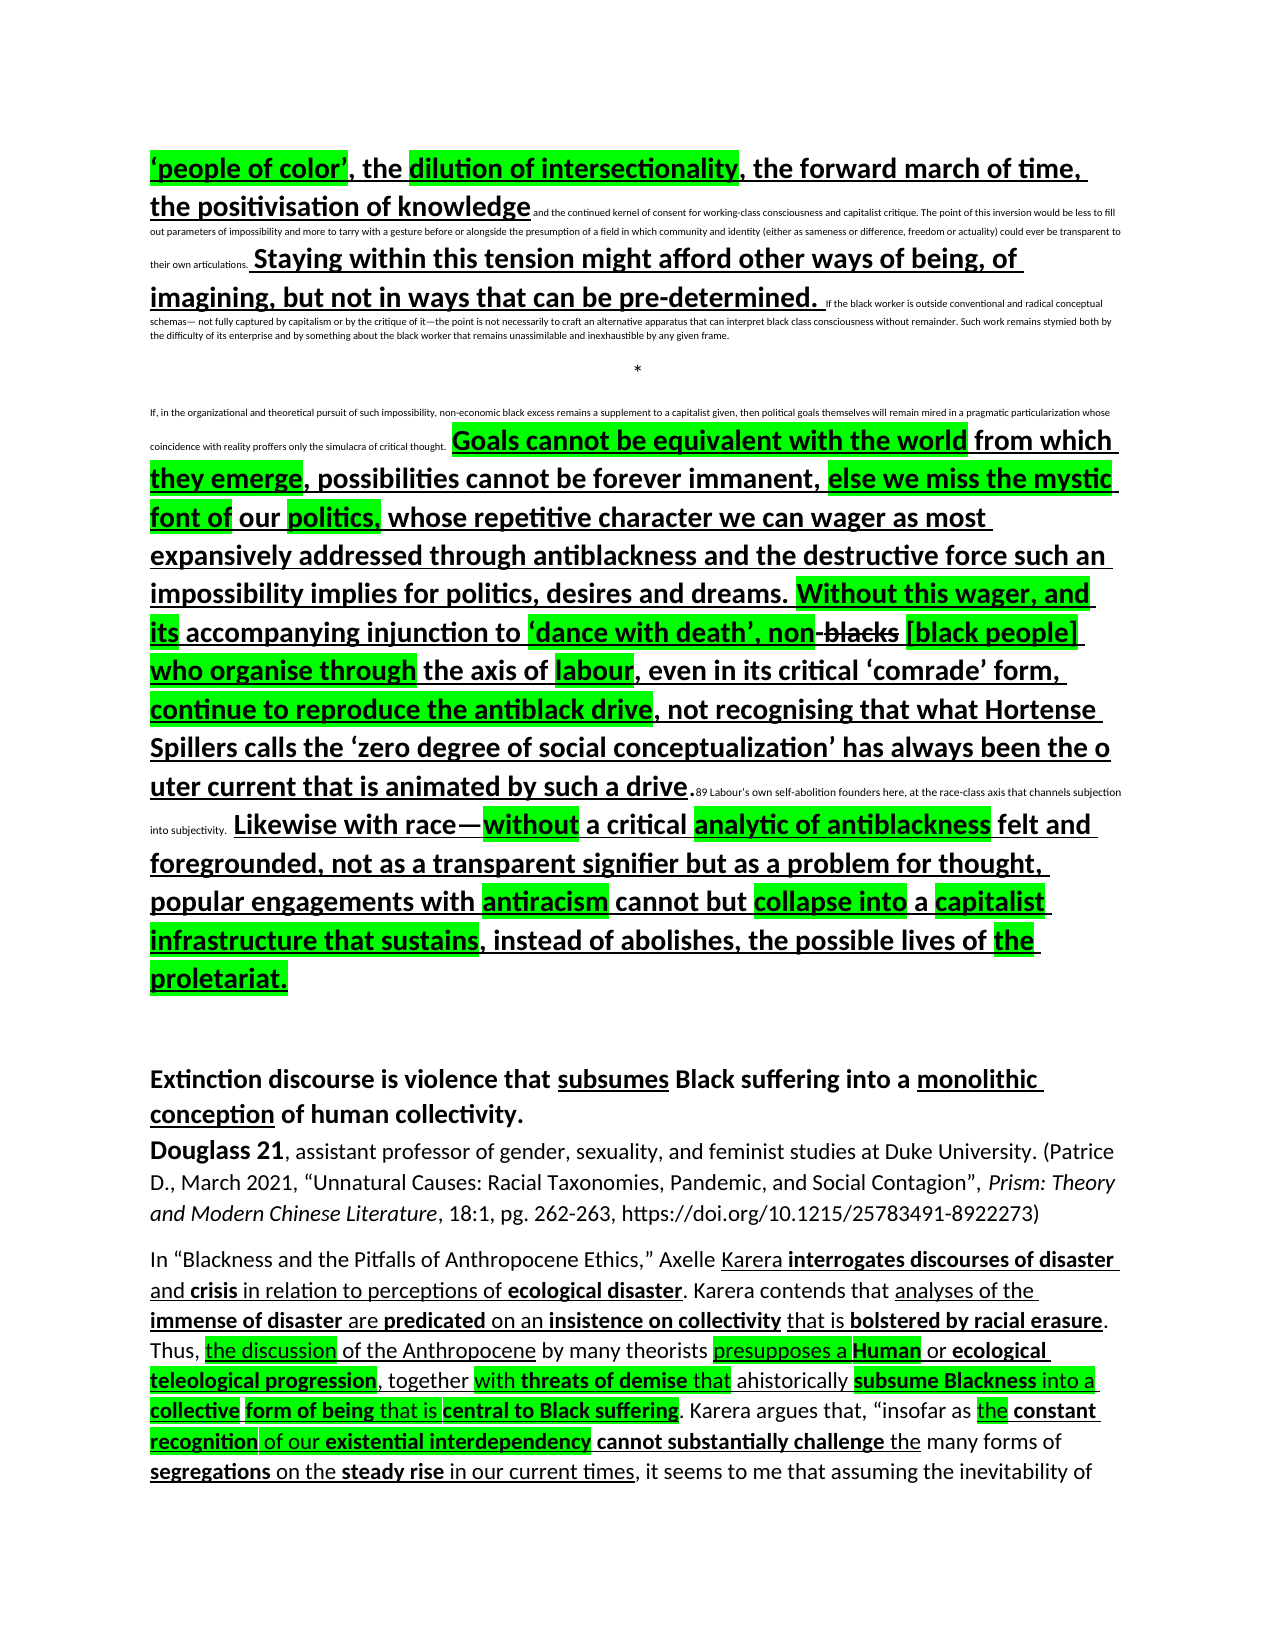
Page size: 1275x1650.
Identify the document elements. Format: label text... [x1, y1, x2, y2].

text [150, 150, 1125, 342]
text If, in the organizational and theoretical pursuit of such impossibility, non-economic black excess remains a supplement to a capitalist given, then political goals themselves will remain mired in a pragmatic particularization whose coincidence with reality proffers only the simulacra of critical thought. Goals cannot be equivalent with the world from which they emerge, possibilities cannot be forever immanent, else we miss the mystic font of our politics, whose repetitive character we can wager as most expansively addressed through antiblackness and the destructive force such an impossibility implies for politics, desires and dreams. Without this wager, and its accompanying injunction to ‘dance with death’, non-blacks [black people] who organise through the axis of labour, even in its critical ‘comrade’ form, continue to reproduce the antiblack drive, not recognising that what Hortense Spillers calls the ‘zero degree of social conceptualization’ has always been the o uter current that is animated by such a drive.89 Labour’s own self-abolition founders here, at the race-class axis that channels subjection into subjectivity. Likewise with race—without a critical analytic of antiblackness felt and foregrounded, not as a transparent signifier but as a problem for thought, popular engagements with antiracism cannot but collapse into a capitalist infrastructure that sustains, instead of abolishes, the possible lives of the proletariat. [150, 406, 1125, 996]
text * [150, 359, 1125, 387]
subtitle Extinction discourse is violence that subsumes Black suffering into a monolithic conception of human collectivity. [150, 1062, 1125, 1131]
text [150, 1246, 1125, 1485]
text Douglass 21, assistant professor of gender, sexuality, and feminist studies at Duke University. (Patrice D., March 2021, “Unnatural Causes: Racial Taxonomies, Pandemic, and Social Contagion”, Prism: Theory and Modern Chinese Literature, 18:1, pg. 262-263, https://doi.org/10.1215/25783491-8922273) [150, 1133, 1125, 1227]
